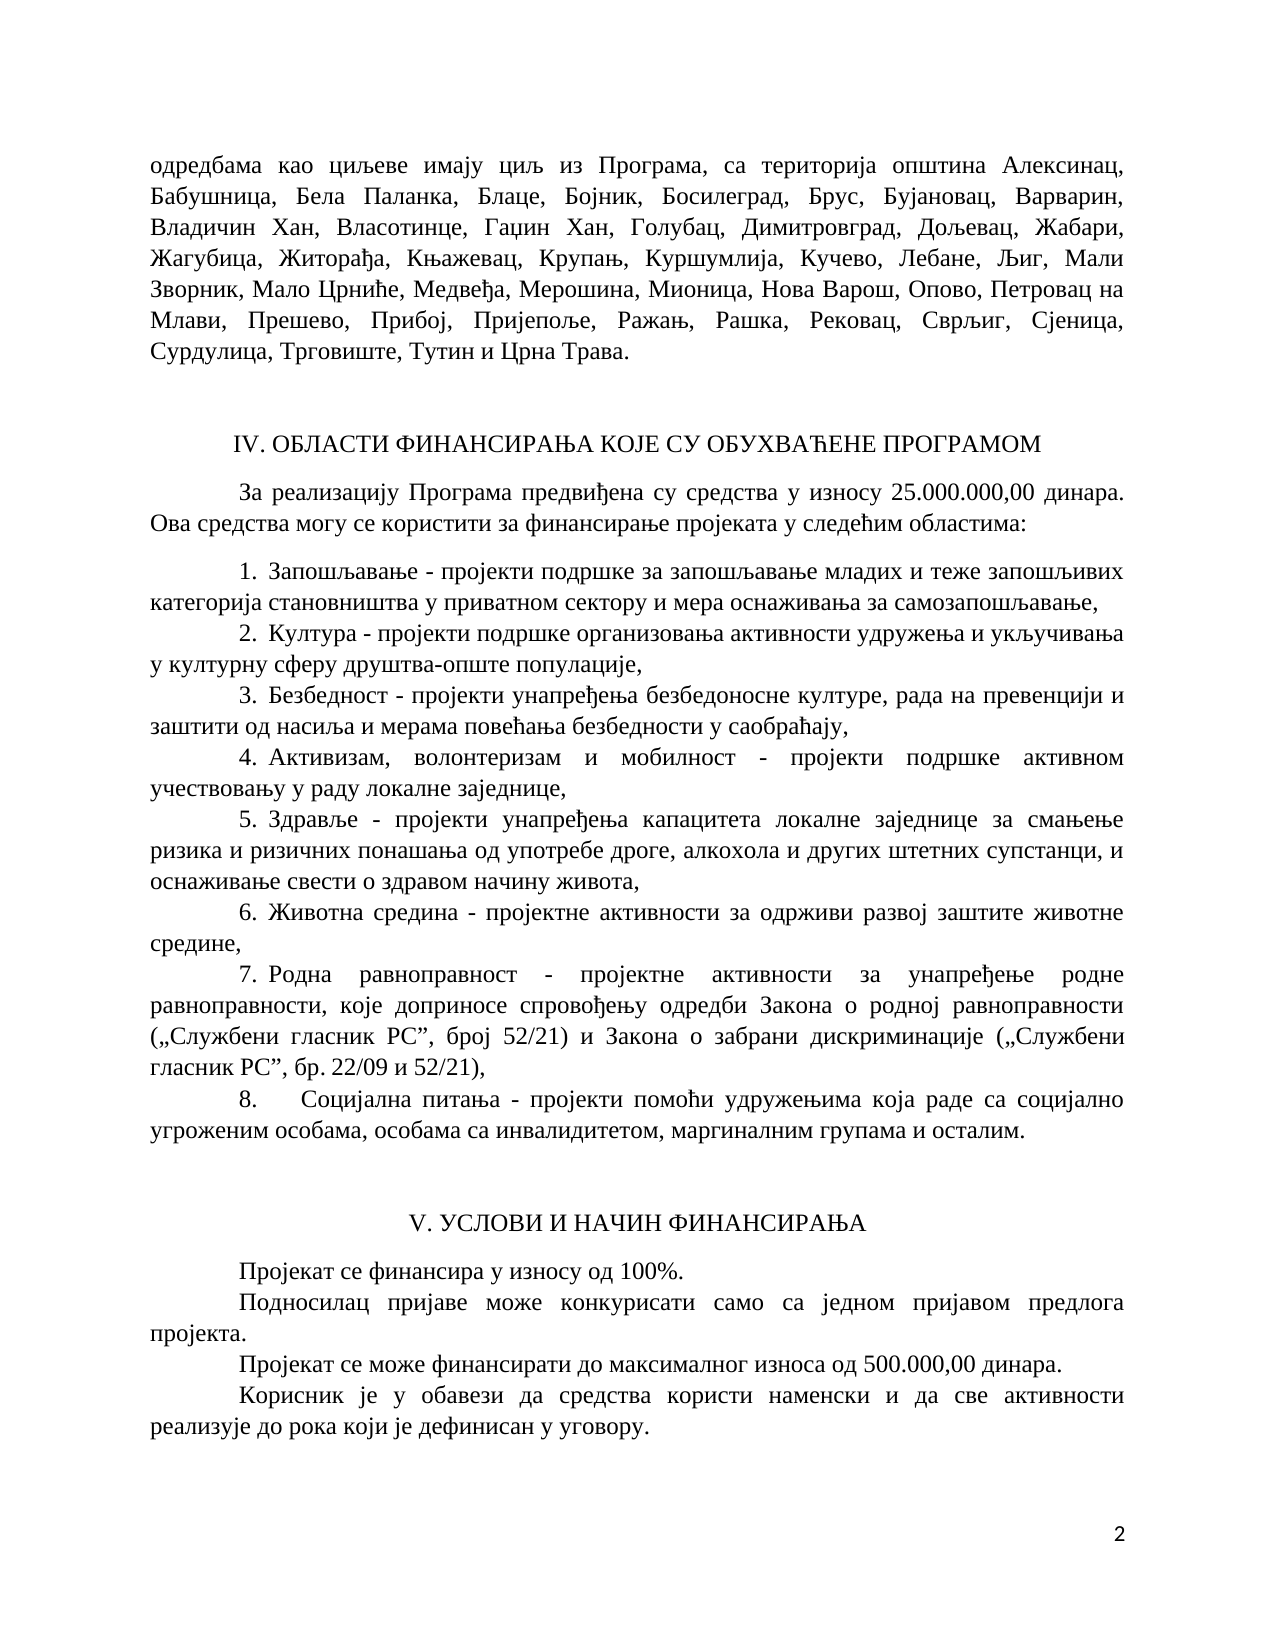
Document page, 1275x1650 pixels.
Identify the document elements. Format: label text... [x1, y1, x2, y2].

text Пројекат се може финансирати до максималног износа од 500.000,00 динара. [150, 1349, 1125, 1378]
list Активизам, волонтеризам и мобилност - пројекти подршке активном учествовању у раду локалне заједнице, [150, 742, 1125, 802]
text Подносилац пријаве може конкурисати само са једном пријавом предлога пројекта. [150, 1287, 1125, 1347]
list Култура - пројекти подршке организовања активности удружења и укључивања у културну сферу друштва-опште популације, [150, 618, 1125, 678]
text За реализацију Програма предвиђена су средства у износу 25.000.000,00 динара. Ова средства могу се користити за финансирање пројеката у следећим областима: [150, 477, 1125, 537]
list Животна средина - пројектне активности за одрживи развој заштите животне средине, [150, 897, 1125, 957]
list Родна равноправност - пројектне активности за унапређење родне равноправности, које доприносе спровођењу одредби Закона о родној равноправности („Службени гласник РСˮ, број 52/21) и Закона о забрани дискриминације („Службени гласник РСˮ, бр. 22/09 и 52/21), [150, 959, 1125, 1082]
text IV. ОБЛАСТИ ФИНАНСИРАЊА КОЈЕ СУ ОБУХВАЋЕНЕ ПРОГРАМОМ [150, 429, 1125, 458]
list Запошљавање - пројекти подршке за запошљавање младих и теже запошљивих категорија становништва у приватном сектору и мера оснаживања за самозапошљавање, [150, 556, 1125, 616]
list Безбедност - пројекти унапређења безбедоносне културе, рада на превенцији и заштити од насиља и мерама повећања безбедности у саобраћају, [150, 680, 1125, 740]
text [150, 150, 1125, 365]
text 8. Социјална питања - пројекти помоћи удружењима која раде са социјално угроженим особама, особама са инвалидитетом, маргиналним групама и осталим. [150, 1084, 1125, 1144]
text Пројекат се финансира у износу од 100%. [150, 1256, 1125, 1284]
text Корисник је у обавези да средства користи наменски и да све активности реализује до рока који је дефинисан у уговору. [150, 1380, 1125, 1440]
text V. УСЛОВИ И НАЧИН ФИНАНСИРАЊА [150, 1208, 1125, 1237]
list Здравље - пројекти унапређења капацитета локалне заједнице за смањење ризика и ризичних понашања од употребе дроге, алкохола и других штетних супстанци, и оснаживање свести о здравом начину живота, [150, 804, 1125, 895]
